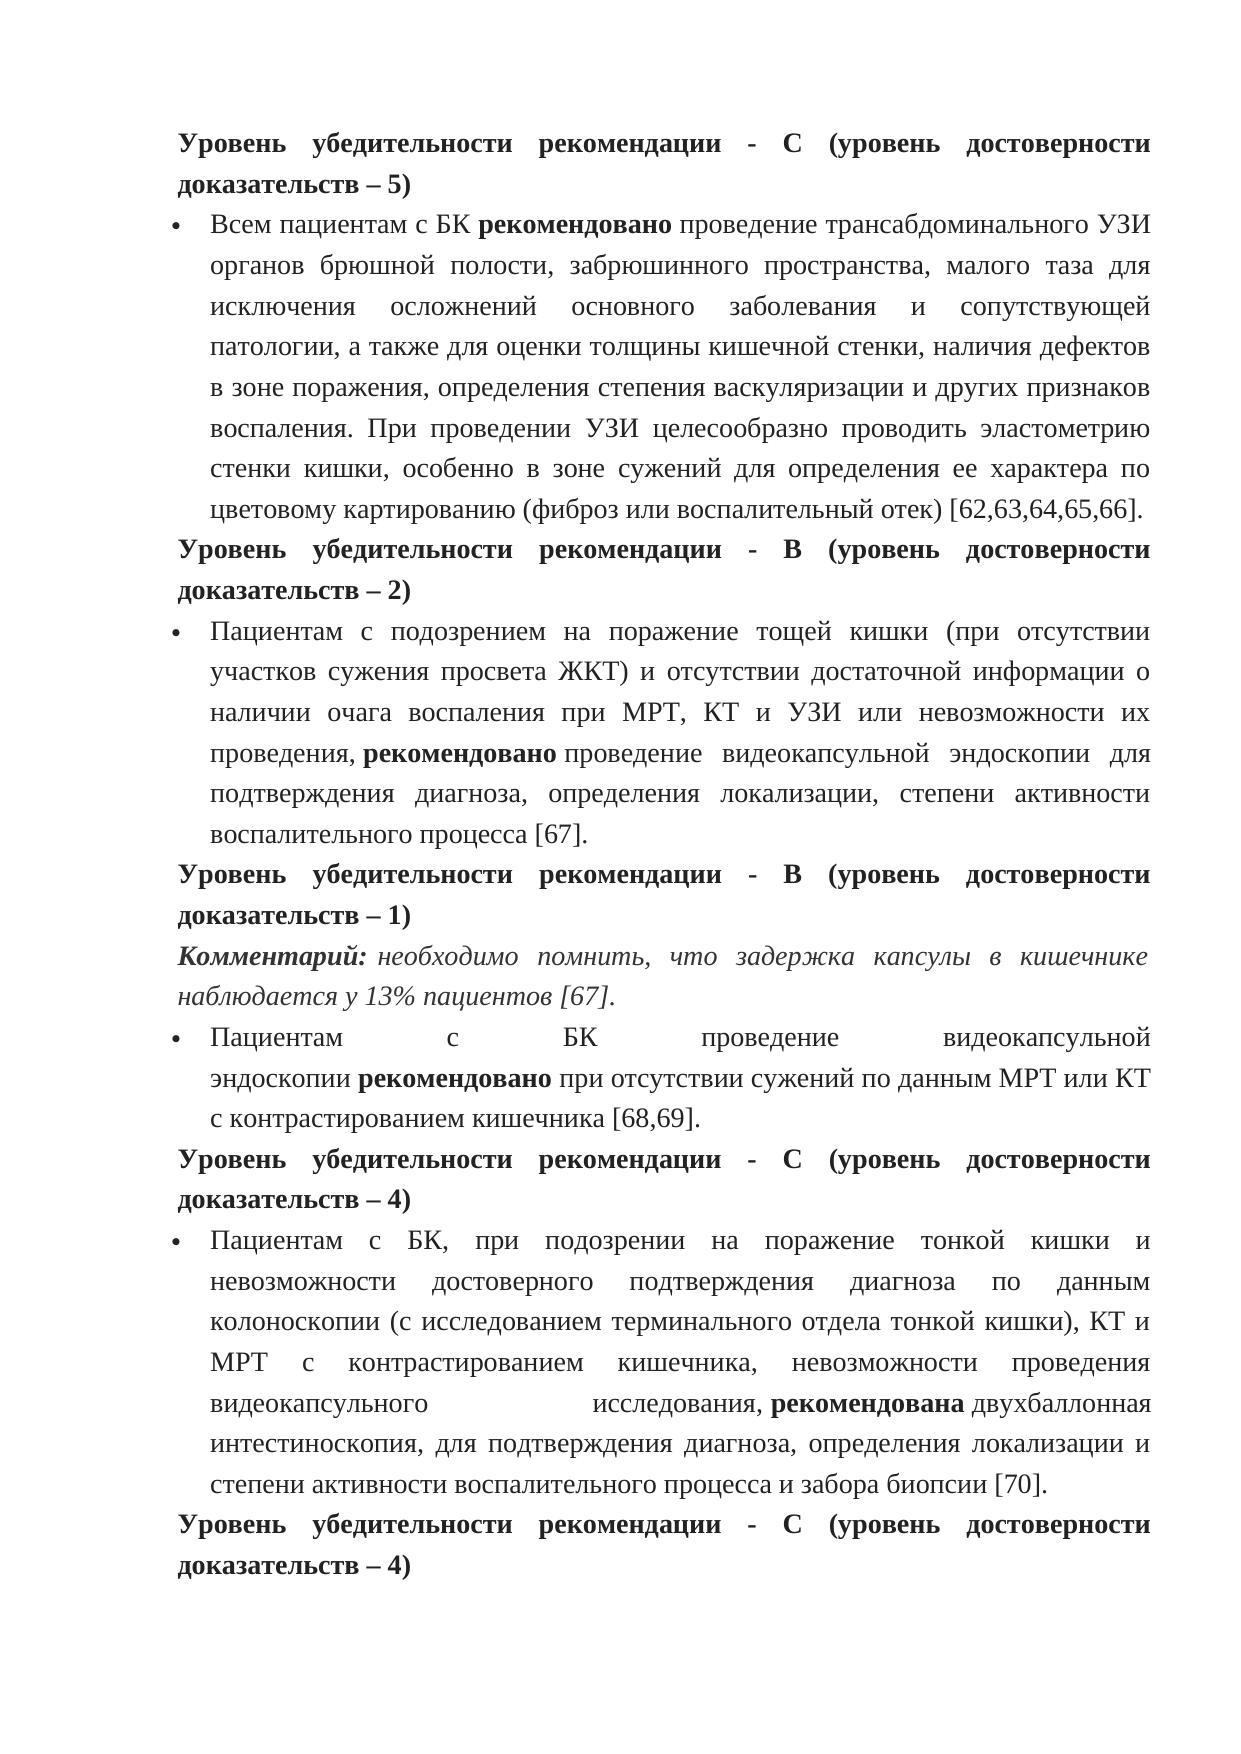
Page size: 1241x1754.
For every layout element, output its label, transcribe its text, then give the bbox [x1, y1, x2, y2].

list Всем пациентам с БК рекомендовано проведение трансабдоминального УЗИ органов брюшной полости, забрюшинного пространства, малого таза для исключения осложнений основного заболевания и сопутствующей патологии, а также для оценки толщины кишечной стенки, наличия дефектов в зоне поражения, определения степения васкуляризации и других признаков воспаления. При проведении УЗИ целесообразно проводить эластометрию стенки кишки, особенно в зоне сужений для определения ее характера по цветовому картированию (фиброз или воспалительный отек) [62,63,64,65,66]. [172, 199, 1152, 524]
text Уровень убедительности рекомендации - В (уровень достоверности доказательств – 2) [177, 524, 1152, 606]
text Уровень убедительности рекомендации - С (уровень достоверности доказательств – 5) [177, 118, 1152, 199]
text Уровень убедительности рекомендации - С (уровень достоверности доказательств – 4) [177, 1499, 1152, 1581]
text Уровень убедительности рекомендации - C (уровень достоверности доказательств – 4) [177, 1134, 1152, 1215]
list Пациентам с БК, при подозрении на поражение тонкой кишки и невозможности достоверного подтверждения диагноза по данным колоноскопии (с исследованием терминального отдела тонкой кишки), КТ и МРТ с контрастированием кишечника, невозможности проведения видеокапсульного исследования, рекомендована двухбаллонная интестиноскопия, для подтверждения диагноза, определения локализации и степени активности воспалительного процесса и забора биопсии [70]. [172, 1215, 1152, 1499]
text Комментарий: необходимо помнить, что задержка капсулы в кишечнике наблюдается у 13% пациентов [67]. [177, 931, 1152, 1012]
list Пациентам с БК проведение видеокапсульной эндоскопии рекомендовано при отсутствии сужений по данным МРТ или КТ с контрастированием кишечника [68,69]. [172, 1012, 1152, 1134]
list Пациентам с подозрением на поражение тощей кишки (при отсутствии участков сужения просвета ЖКТ) и отсутствии достаточной информации о наличии очага воспаления при МРТ, КТ и УЗИ или невозможности их проведения, рекомендовано проведение видеокапсульной эндоскопии для подтверждения диагноза, определения локализации, степени активности воспалительного процесса [67]. [172, 606, 1152, 849]
text Уровень убедительности рекомендации - В (уровень достоверности доказательств – 1) [177, 849, 1152, 931]
